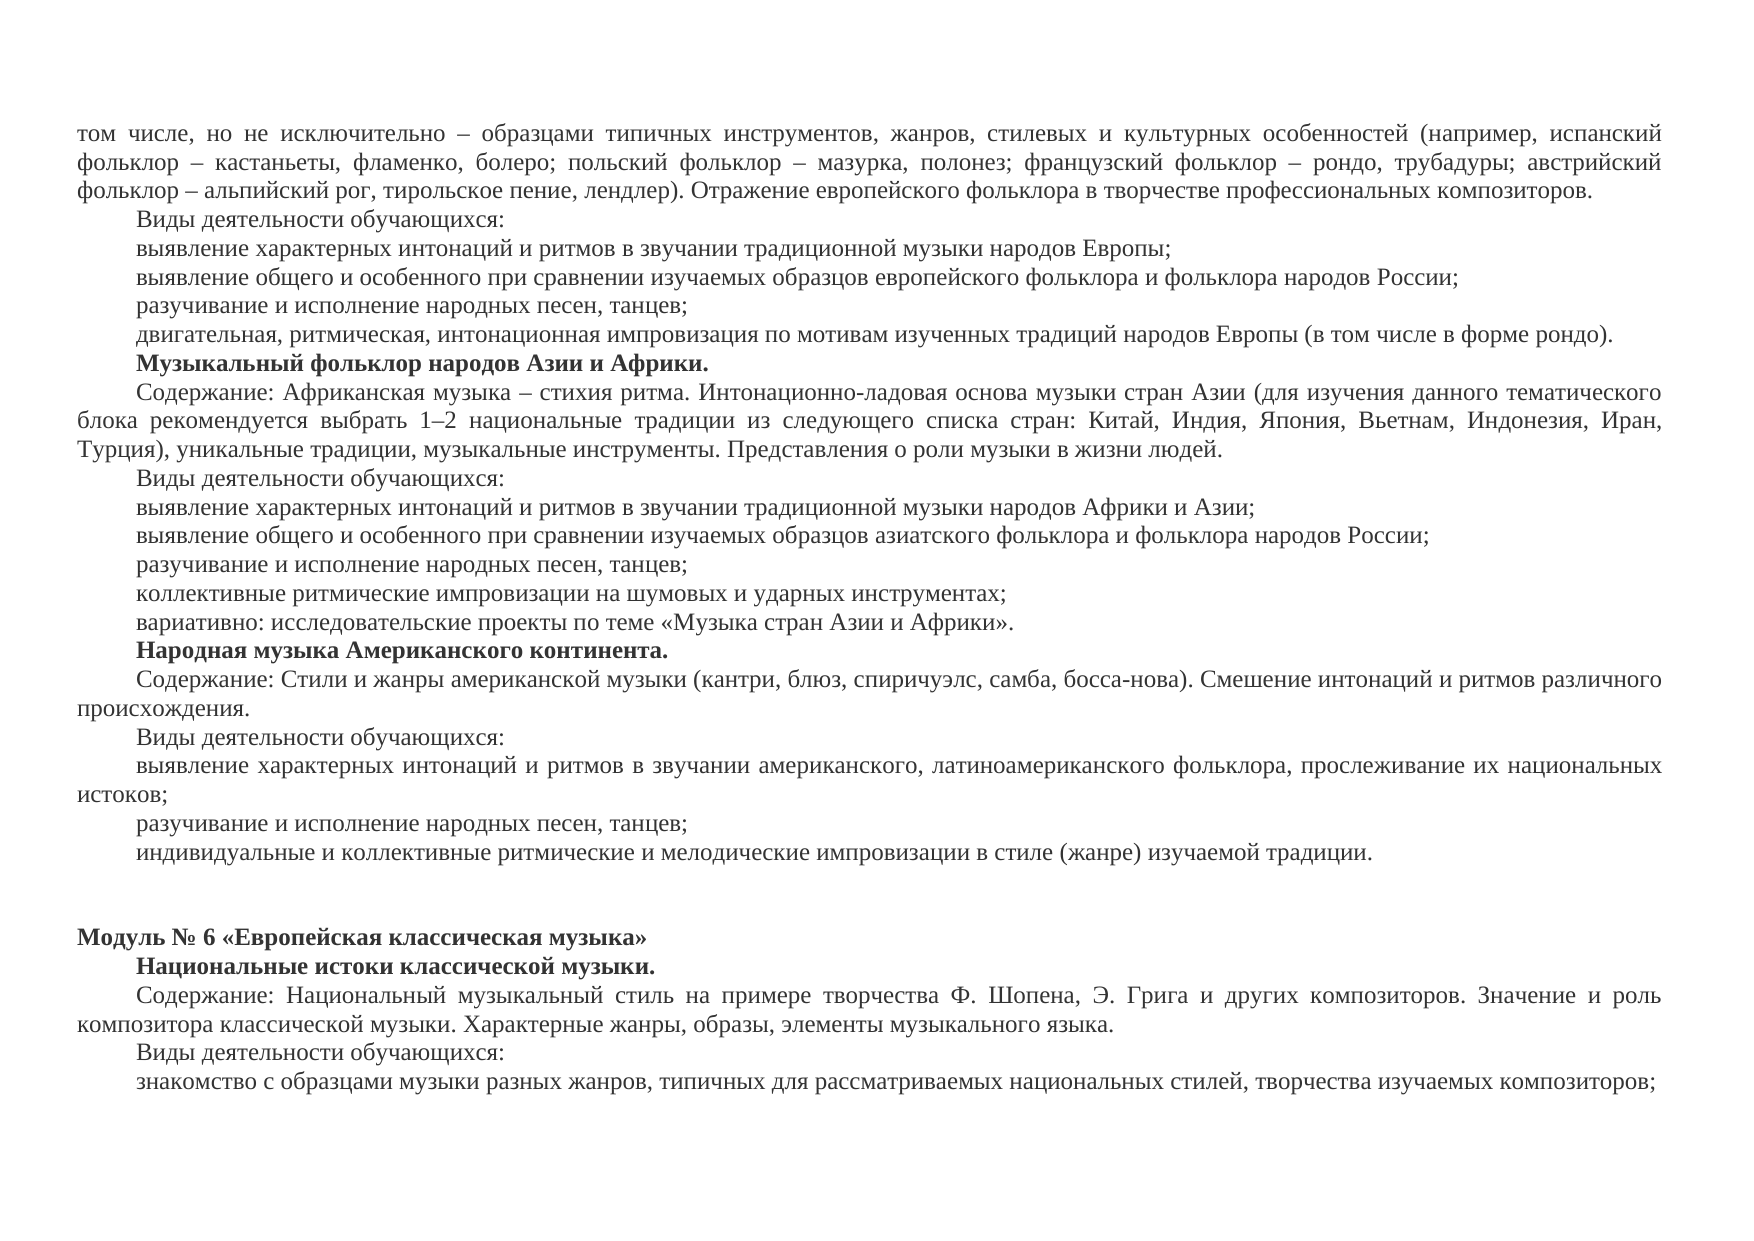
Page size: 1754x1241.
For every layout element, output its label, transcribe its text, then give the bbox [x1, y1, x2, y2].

text Виды деятельности обучающихся: [77, 1037, 1664, 1066]
text Музыкальный фольклор народов Азии и Африки. [77, 348, 1664, 377]
text Содержание: Национальный музыкальный стиль на примере творчества Ф. Шопена, Э. Грига и других композиторов. Значение и роль композитора классической музыки. Характерные жанры, образы, элементы музыкального языка. [77, 980, 1664, 1037]
text двигательная, ритмическая, интонационная импровизация по мотивам изученных традиций народов Европы (в том числе в форме рондо). [77, 319, 1664, 348]
text Народная музыка Американского континента. [77, 636, 1664, 664]
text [77, 118, 1664, 204]
text разучивание и исполнение народных песен, танцев; [77, 291, 1664, 319]
text разучивание и исполнение народных песен, танцев; [77, 549, 1664, 578]
text выявление общего и особенного при сравнении изучаемых образцов азиатского фольклора и фольклора народов России; [77, 521, 1664, 549]
text знакомство с образцами музыки разных жанров, типичных для рассматриваемых национальных стилей, творчества изучаемых композиторов; [77, 1066, 1664, 1095]
text разучивание и исполнение народных песен, танцев; [77, 808, 1664, 837]
text выявление общего и особенного при сравнении изучаемых образцов европейского фольклора и фольклора народов России; [77, 262, 1664, 291]
text вариативно: исследовательские проекты по теме «Музыка стран Азии и Африки». [77, 607, 1664, 636]
text индивидуальные и коллективные ритмические и мелодические импровизации в стиле (жанре) изучаемой традиции. [77, 837, 1664, 866]
text Модуль № 6 «Европейская классическая музыка» [77, 922, 1664, 951]
text выявление характерных интонаций и ритмов в звучании традиционной музыки народов Европы; [77, 233, 1664, 262]
text Содержание: Стили и жанры американской музыки (кантри, блюз, спиричуэлс, самба, босса-нова). Смешение интонаций и ритмов различного происхождения. [77, 664, 1664, 722]
text Содержание: Африканская музыка – стихия ритма. Интонационно-ладовая основа музыки стран Азии (для изучения данного тематического блока рекомендуется выбрать 1–2 национальные традиции из следующего списка стран: Китай, Индия, Япония, Вьетнам, Индонезия, Иран, Турция), уникальные традиции, музыкальные инструменты. Представления о роли музыки в жизни людей. [77, 377, 1664, 463]
text Виды деятельности обучающихся: [77, 463, 1664, 492]
text выявление характерных интонаций и ритмов в звучании американского, латиноамериканского фольклора, прослеживание их национальных истоков; [77, 751, 1664, 808]
text коллективные ритмические импровизации на шумовых и ударных инструментах; [77, 578, 1664, 607]
text Национальные истоки классической музыки. [77, 951, 1664, 980]
text Виды деятельности обучающихся: [77, 204, 1664, 233]
text Виды деятельности обучающихся: [77, 722, 1664, 751]
text выявление характерных интонаций и ритмов в звучании традиционной музыки народов Африки и Азии; [77, 492, 1664, 521]
